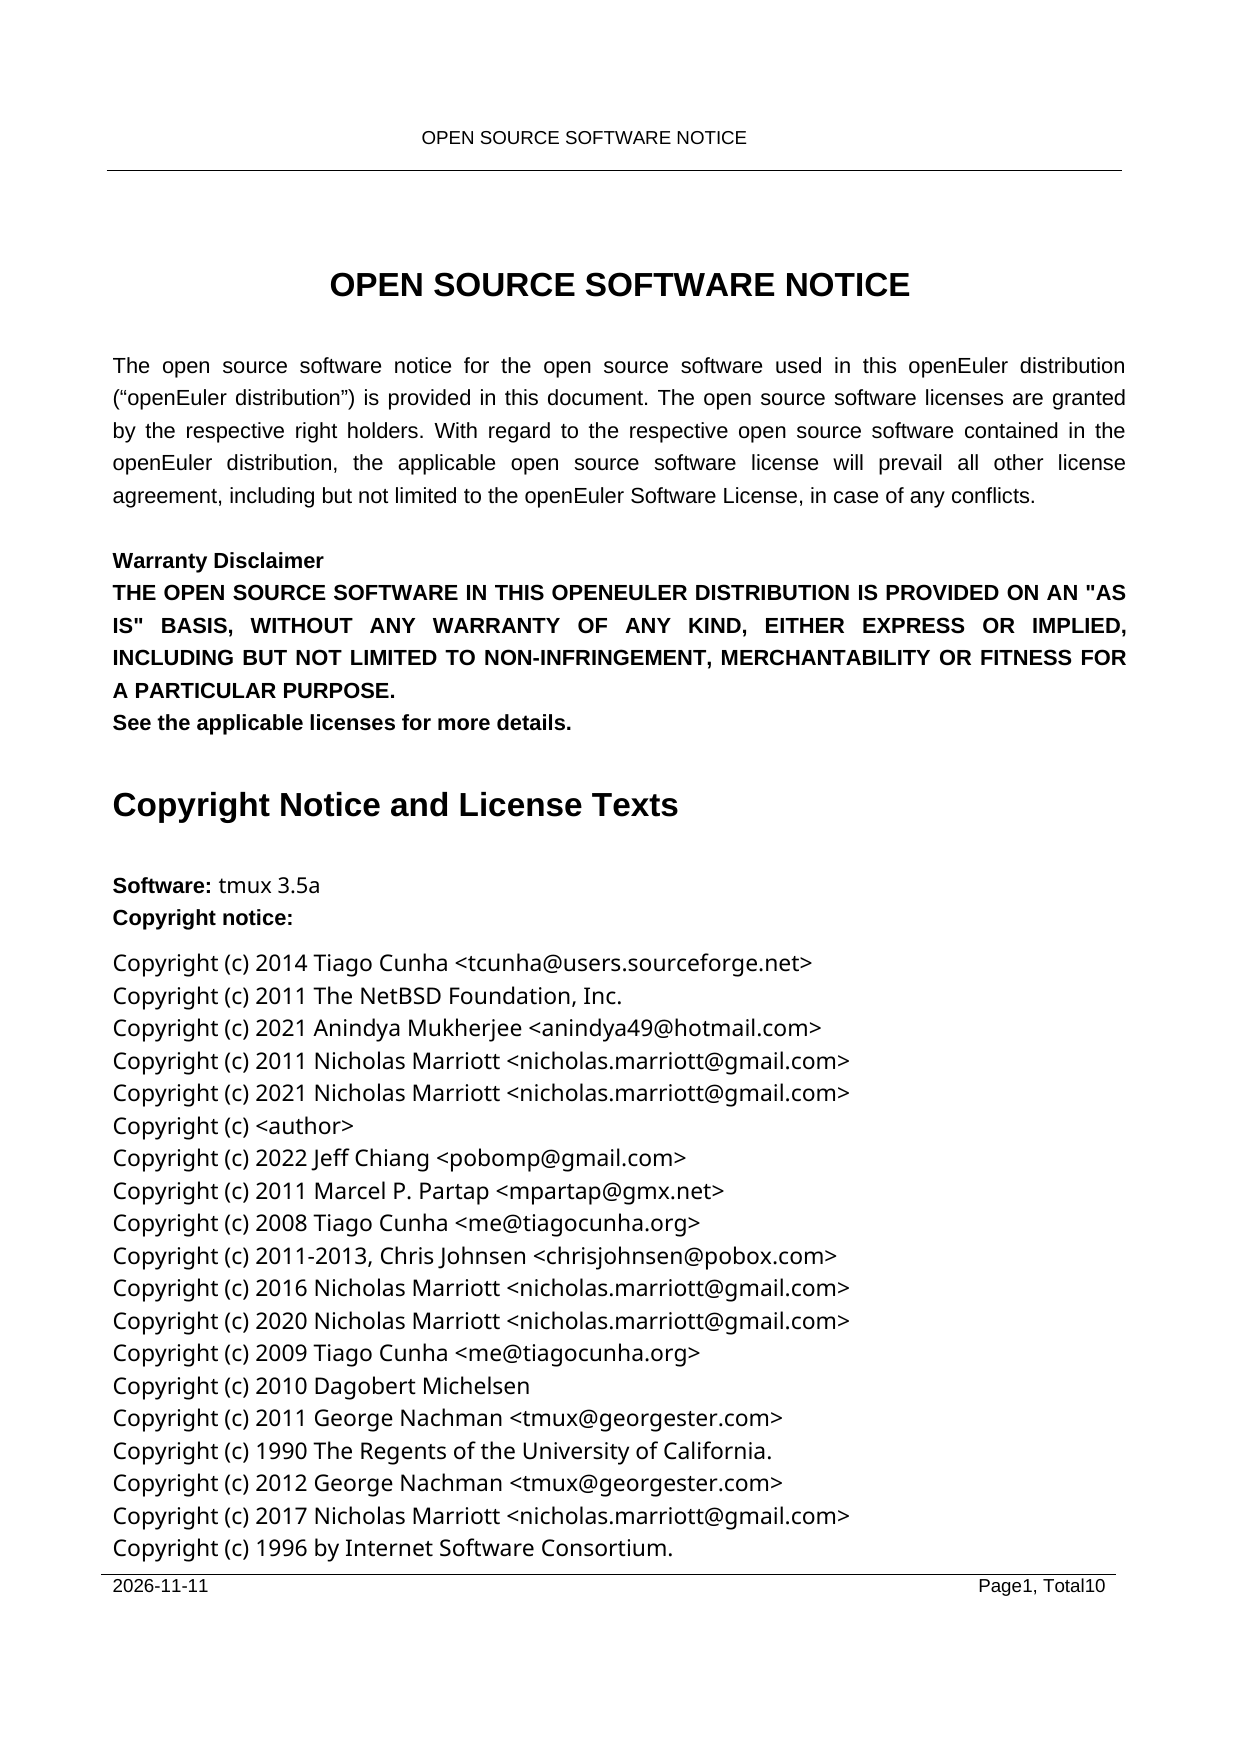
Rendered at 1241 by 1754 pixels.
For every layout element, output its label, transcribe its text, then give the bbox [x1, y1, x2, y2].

text THE OPEN SOURCE SOFTWARE IN THIS OPENEULER DISTRIBUTION IS PROVIDED ON AN "AS IS" BASIS, WITHOUT ANY WARRANTY OF ANY KIND, EITHER EXPRESS OR IMPLIED, INCLUDING BUT NOT LIMITED TO NON-INFRINGEMENT, MERCHANTABILITY OR FITNESS FOR A PARTICULAR PURPOSE. See the applicable licenses for more details. [112, 576, 1128, 739]
text Copyright Notice and License Texts [112, 771, 1128, 836]
text OPEN SOURCE SOFTWARE NOTICE [112, 251, 1128, 316]
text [112, 947, 1128, 1564]
text Copyright notice: [112, 901, 1128, 934]
title Software: tmux 3.5a [112, 869, 1128, 901]
text The open source software notice for the open source software used in this openEuler distribution (“openEuler distribution”) is provided in this document. The open source software licenses are granted by the respective right holders. With regard to the respective open source software contained in the openEuler distribution, the applicable open source software license will prevail all other license agreement, including but not limited to the openEuler Software License, in case of any conflicts. [112, 349, 1128, 511]
text Warranty Disclaimer [112, 544, 1128, 576]
